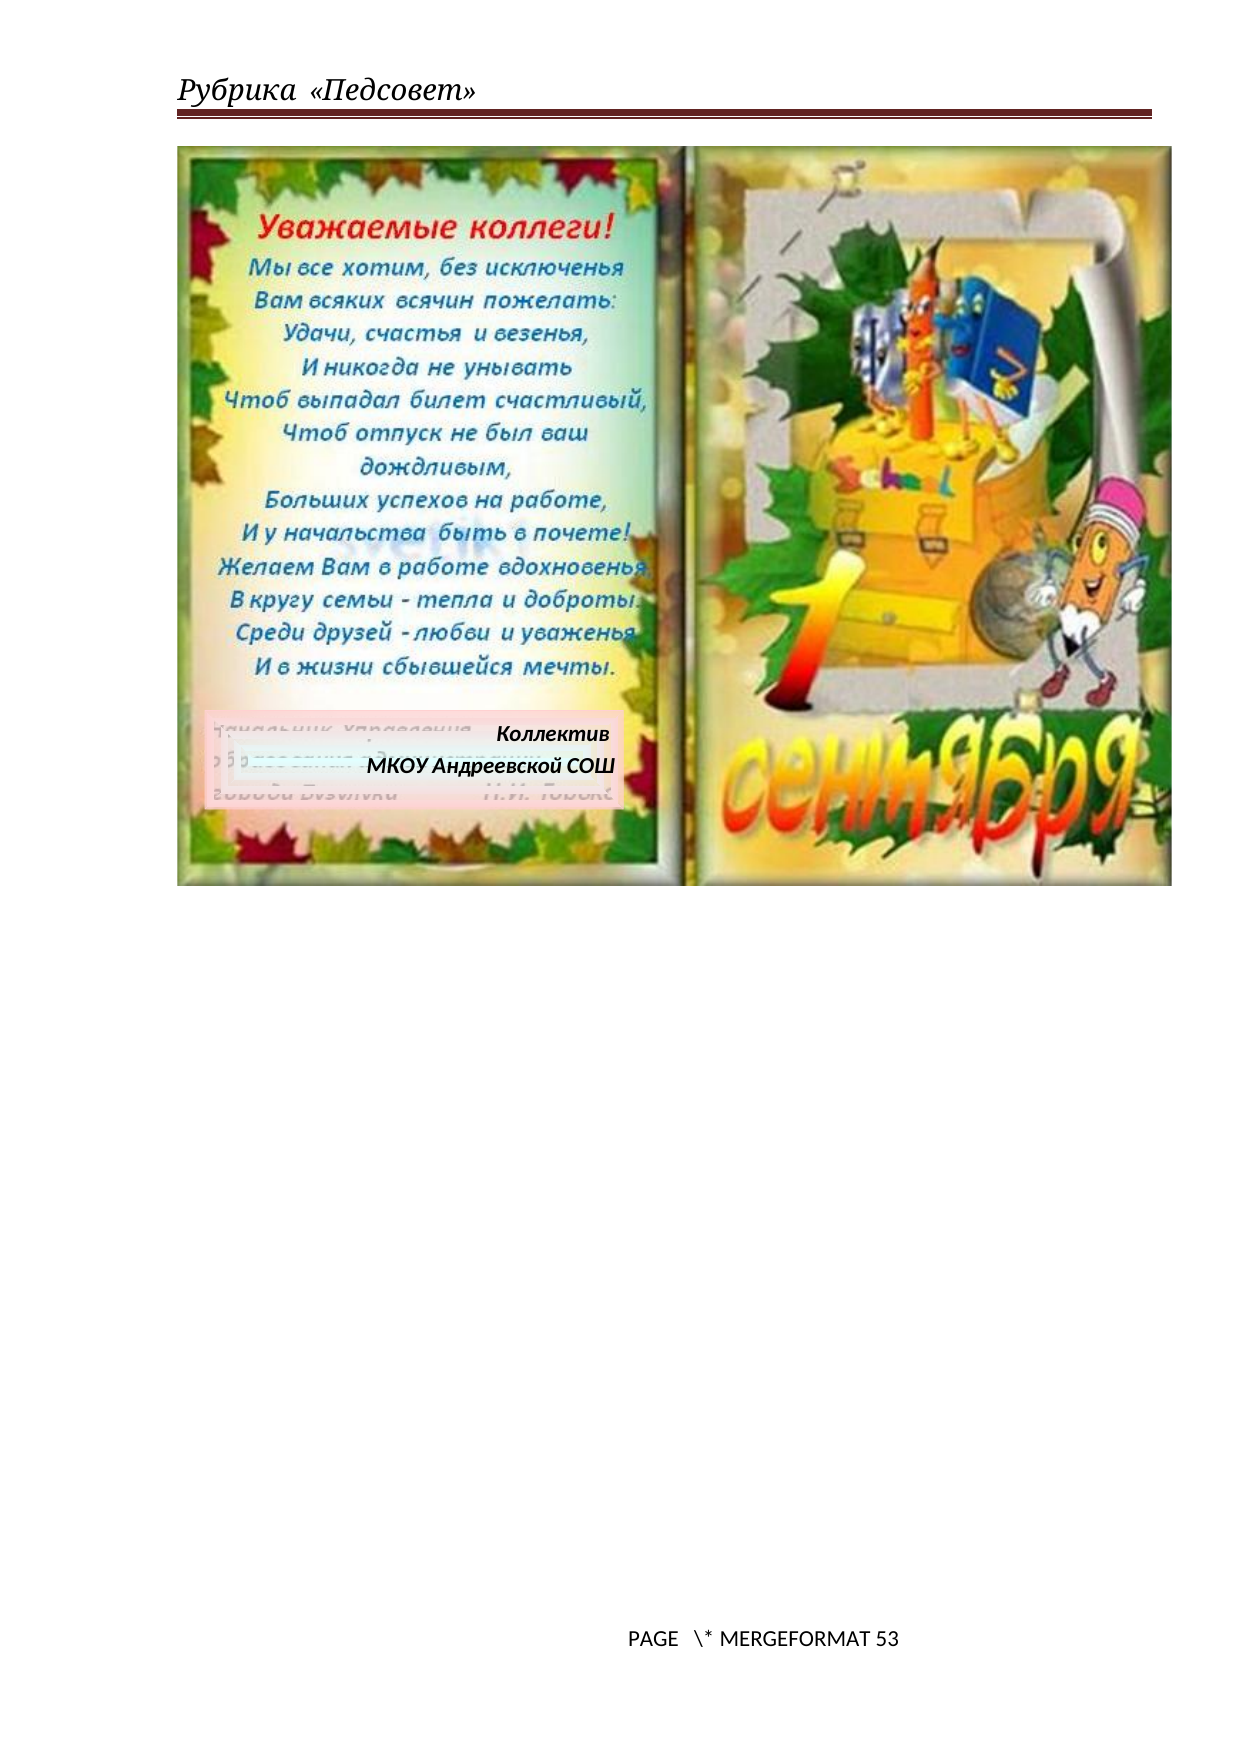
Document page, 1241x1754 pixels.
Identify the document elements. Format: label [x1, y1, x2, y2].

picture [177, 146, 1172, 886]
